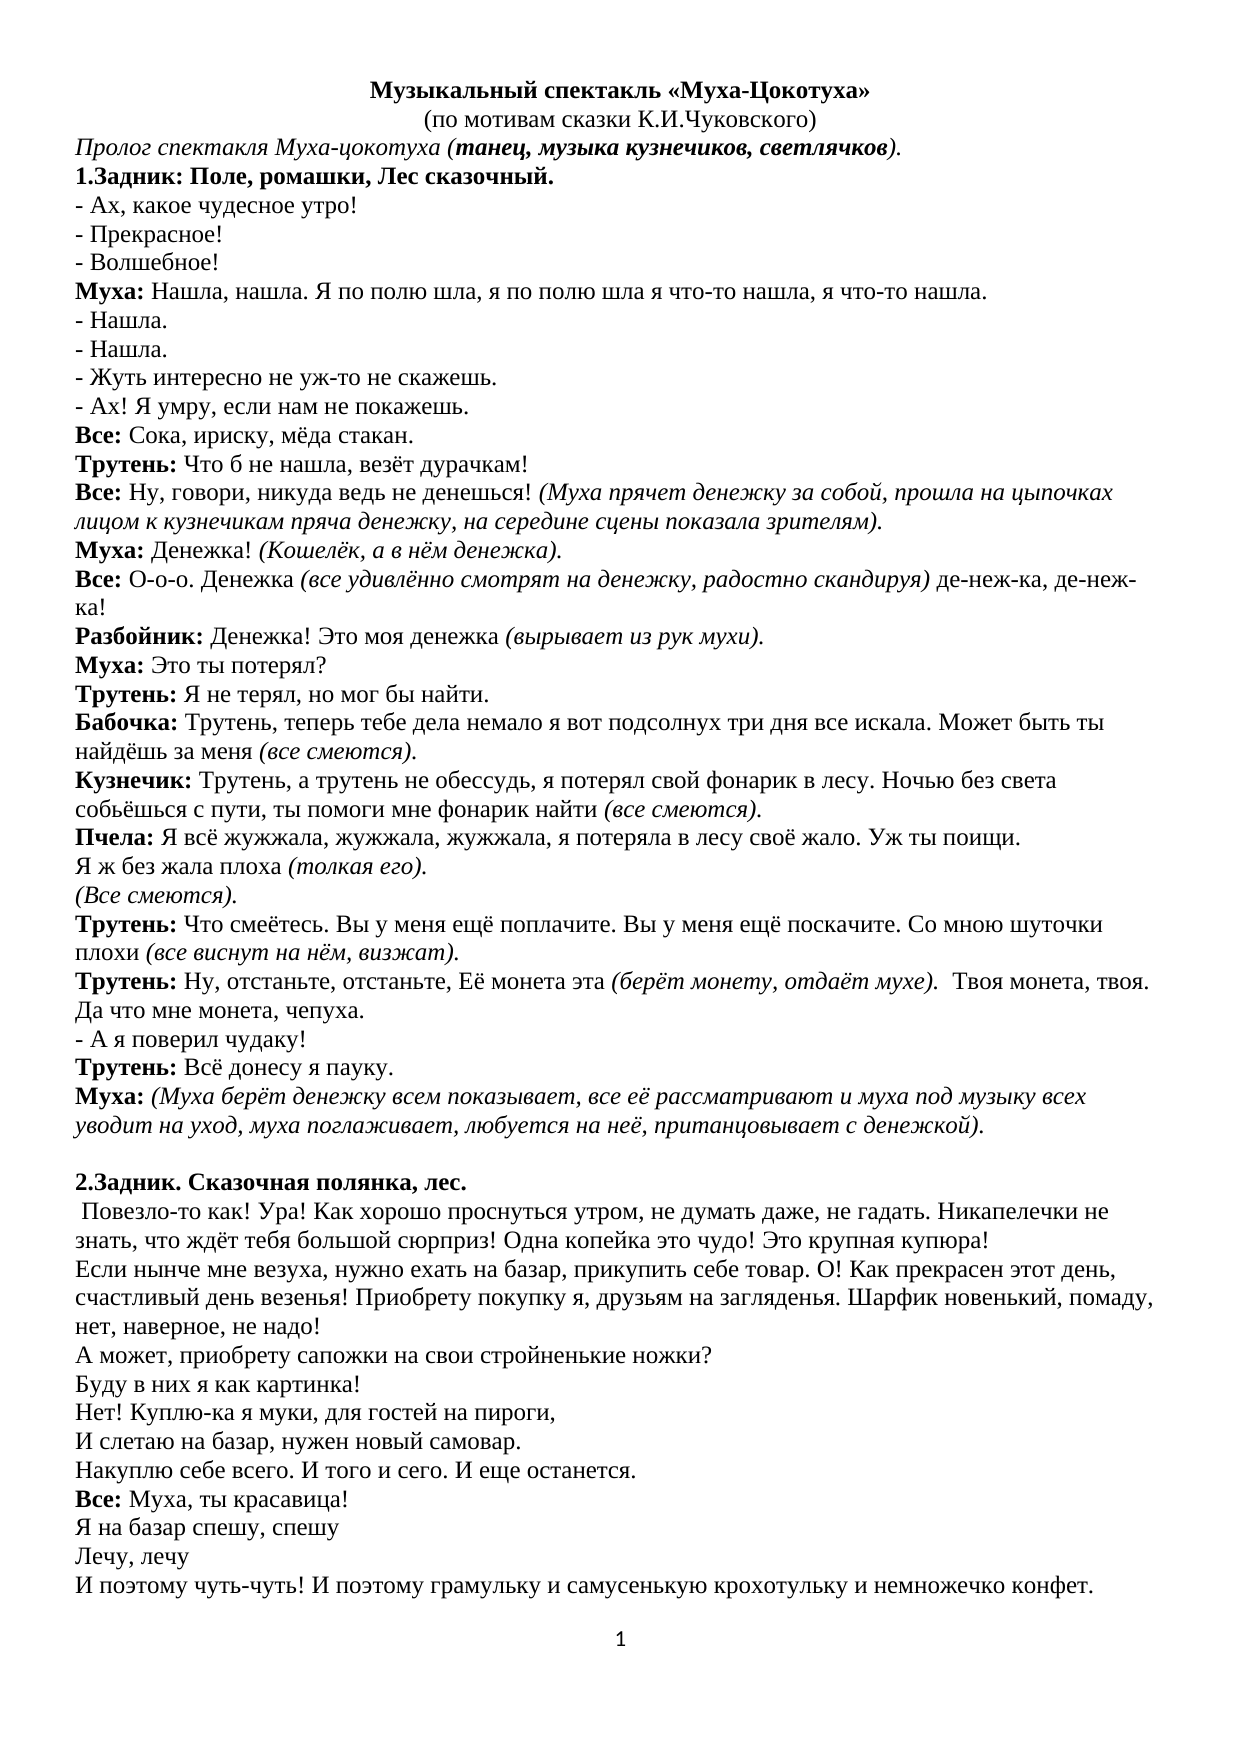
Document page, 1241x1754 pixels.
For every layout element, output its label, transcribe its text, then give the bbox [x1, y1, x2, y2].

text А может, приобрету сапожки на свои стройненькие ножки? [75, 1340, 1165, 1369]
text Муха: Это ты потерял? [75, 650, 1165, 679]
text - А я поверил чудаку! [75, 1024, 1165, 1052]
text - Нашла. [75, 334, 1165, 362]
text Разбойник: Денежка! Это моя денежка (вырывает из рук мухи). [75, 621, 1165, 650]
text Если нынче мне везуха, нужно ехать на базар, прикупить себе товар. О! Как прекрасен этот день, счастливый день везенья! Приобрету покупку я, друзьям на загляденья. Шарфик новенький, помаду, нет, наверное, не надо! [75, 1254, 1165, 1340]
text Я на базар спешу, спешу [75, 1512, 1165, 1541]
text И слетаю на базар, нужен новый самовар. [75, 1426, 1165, 1455]
text Муха: Нашла, нашла. Я по полю шла, я по полю шла я что-то нашла, я что-то нашла. [75, 276, 1165, 305]
text Все: О-о-о. Денежка (все удивлённо смотрят на денежку, радостно скандируя) де-неж-ка, де-неж-ка! [75, 564, 1165, 621]
text - Ах, какое чудесное утро! [75, 190, 1165, 219]
text 2.Задник. Сказочная полянка, лес. [75, 1167, 1165, 1196]
text Трутень: Что б не нашла, везёт дурачкам! [75, 449, 1165, 477]
text - Ах! Я умру, если нам не покажешь. [75, 391, 1165, 420]
text Буду в них я как картинка! [75, 1369, 1165, 1397]
text Трутень: Что смеётесь. Вы у меня ещё поплачите. Вы у меня ещё поскачите. Со мною шуточки плохи (все виснут на нём, визжат). [75, 909, 1165, 966]
text Бабочка: Трутень, теперь тебе дела немало я вот подсолнух три дня все искала. Может быть ты найдёшь за меня (все смеются). [75, 707, 1165, 765]
text Трутень: Ну, отстаньте, отстаньте, Её монета эта (берёт монету, отдаёт мухе). Твоя монета, твоя. Да что мне монета, чепуха. [75, 966, 1165, 1024]
text - Прекрасное! [75, 219, 1165, 247]
text Пролог спектакля Муха-цокотуха (танец, музыка кузнечиков, светлячков). [75, 132, 1165, 161]
text - Жуть интересно не уж-то не скажешь. [75, 362, 1165, 391]
text Повезло-то как! Ура! Как хорошо проснуться утром, не думать даже, не гадать. Никапелечки не знать, что ждёт тебя большой сюрприз! Одна копейка это чудо! Это крупная купюра! [75, 1196, 1165, 1254]
text Лечу, лечу [75, 1541, 1165, 1570]
text Накуплю себе всего. И того и сего. И еще останется. [75, 1455, 1165, 1484]
text Пчела: Я всё жужжала, жужжала, жужжала, я потеряла в лесу своё жало. Уж ты поищи. [75, 822, 1165, 851]
text Трутень: Всё донесу я пауку. [75, 1052, 1165, 1081]
text Трутень: Я не терял, но мог бы найти. [75, 679, 1165, 707]
text Муха: (Муха берёт денежку всем показывает, все её рассматривают и муха под музыку всех уводит на уход, муха поглаживает, любуется на неё, пританцовывает с денежкой). [75, 1081, 1165, 1139]
text Муха: Денежка! (Кошелёк, а в нём денежка). [75, 535, 1165, 564]
text И поэтому чуть-чуть! И поэтому грамульку и самусенькую крохотульку и немножечко конфет. [75, 1570, 1165, 1599]
text Все: Муха, ты красавица! [75, 1484, 1165, 1512]
text Нет! Куплю-ка я муки, для гостей на пироги, [75, 1397, 1165, 1426]
text Кузнечик: Трутень, а трутень не обессудь, я потерял свой фонарик в лесу. Ночью без света собьёшься с пути, ты помоги мне фонарик найти (все смеются). [75, 765, 1165, 822]
text Все: Ну, говори, никуда ведь не денешься! (Муха прячет денежку за собой, прошла на цыпочках лицом к кузнечикам пряча денежку, на середине сцены показала зрителям). [75, 477, 1165, 535]
text 1.Задник: Поле, ромашки, Лес сказочный. [75, 161, 1165, 190]
text Музыкальный спектакль «Муха-Цокотуха» [75, 75, 1165, 104]
text (Все смеются). [75, 880, 1165, 909]
text Все: Сока, ириску, мёда стакан. [75, 420, 1165, 449]
text Я ж без жала плоха (толкая его). [75, 851, 1165, 880]
text - Волшебное! [75, 247, 1165, 276]
text (по мотивам сказки К.И.Чуковского) [75, 104, 1165, 132]
text - Нашла. [75, 305, 1165, 334]
